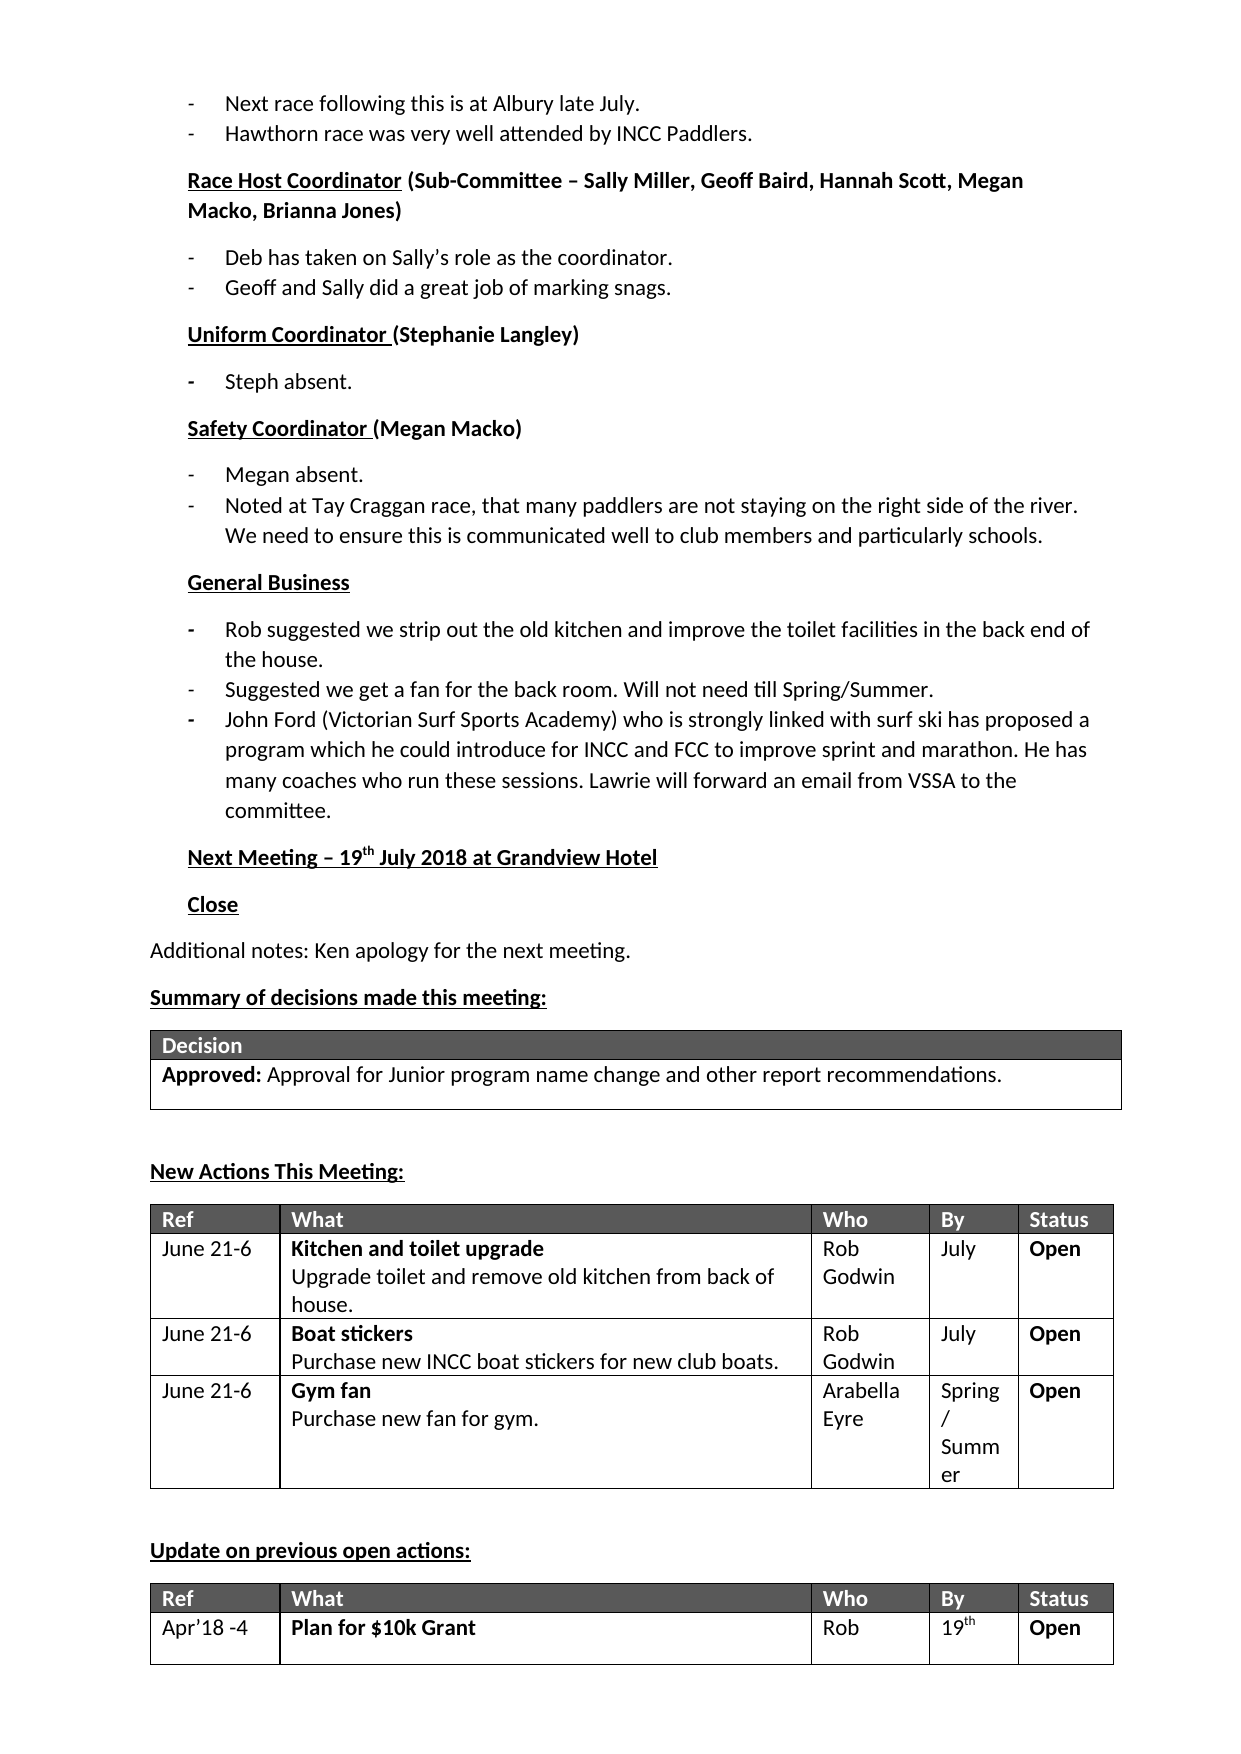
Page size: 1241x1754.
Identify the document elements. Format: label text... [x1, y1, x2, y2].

table_header Who [812, 1205, 929, 1233]
list Next race following this is at Albury late July. [187, 89, 1090, 117]
list Deb has taken on Sally’s role as the coordinator. [187, 243, 1090, 271]
table_cell Apr’18 -4 [151, 1613, 279, 1664]
text Additional notes: Ken apology for the next meeting. [150, 937, 1090, 964]
text Uniform Coordinator (Stephanie Langley) [187, 320, 1090, 348]
table_cell Arabella Eyre [812, 1376, 929, 1488]
table_cell Rob Godwin [812, 1613, 929, 1664]
table_cell June 21-6 [151, 1376, 279, 1488]
table_cell Rob Godwin [812, 1319, 929, 1375]
table_cell Open [1019, 1613, 1113, 1664]
table_header Decision [151, 1031, 1121, 1059]
table_cell June 21-6 [151, 1319, 279, 1375]
table_cell Kitchen and toilet upgrade Upgrade toilet and remove old kitchen from back of house. [281, 1234, 811, 1318]
table_cell 19th July [930, 1613, 1018, 1664]
table_cell Approved: Approval for Junior program name change and other report recommendations. [151, 1060, 1121, 1109]
list John Ford (Victorian Surf Sports Academy) who is strongly linked with surf ski has proposed a program which he could introduce for INCC and FCC to improve sprint and marathon. He has many coaches who run these sessions. Lawrie will forward an email from VSSA to the committee. [187, 705, 1090, 824]
table_header Ref [151, 1584, 279, 1612]
text Safety Coordinator (Megan Macko) [187, 414, 1090, 442]
table_header Ref [151, 1205, 279, 1233]
list Steph absent. [187, 367, 1090, 395]
table_header By [930, 1584, 1018, 1612]
text New Actions This Meeting: [150, 1157, 1090, 1185]
table_header Status [1019, 1205, 1113, 1233]
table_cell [281, 1613, 811, 1664]
table_cell July [930, 1319, 1018, 1375]
table_cell Boat stickers Purchase new INCC boat stickers for new club boats. [281, 1319, 811, 1375]
list Megan absent. [187, 461, 1090, 488]
table_header Who [812, 1584, 929, 1612]
list Geoff and Sally did a great job of marking snags. [187, 273, 1090, 301]
table_header What [281, 1205, 811, 1233]
text Update on previous open actions: [150, 1536, 1090, 1564]
table_cell Open [1019, 1234, 1113, 1318]
text General Business [187, 568, 1090, 596]
list Hawthorn race was very well attended by INCC Paddlers. [187, 119, 1090, 147]
table_cell June 21-6 [151, 1234, 279, 1318]
table_header Status [1019, 1584, 1113, 1612]
list Noted at Tay Craggan race, that many paddlers are not staying on the right side of the river. We need to ensure this is communicated well to club members and particularly schools. [187, 491, 1090, 549]
text Race Host Coordinator (Sub-Committee – Sally Miller, Geoff Baird, Hannah Scott, Megan Macko, Brianna Jones) [187, 166, 1090, 224]
table_cell Open [1019, 1319, 1113, 1375]
table_cell Open [1019, 1376, 1113, 1488]
text Next Meeting – 19th July 2018 at Grandview Hotel [187, 843, 1090, 871]
table_cell July [930, 1234, 1018, 1318]
list Suggested we get a fan for the back room. Will not need till Spring/Summer. [187, 675, 1090, 703]
list Rob suggested we strip out the old kitchen and improve the toilet facilities in the back end of the house. [187, 615, 1090, 673]
table_header What [281, 1584, 811, 1612]
table_header By [930, 1205, 1018, 1233]
table_cell Gym fan Purchase new fan for gym. [281, 1376, 811, 1488]
text Summary of decisions made this meeting: [150, 983, 1090, 1011]
table_cell Rob Godwin [812, 1234, 929, 1318]
table_cell Spring/Summer [930, 1376, 1018, 1488]
text Close [187, 890, 1090, 918]
